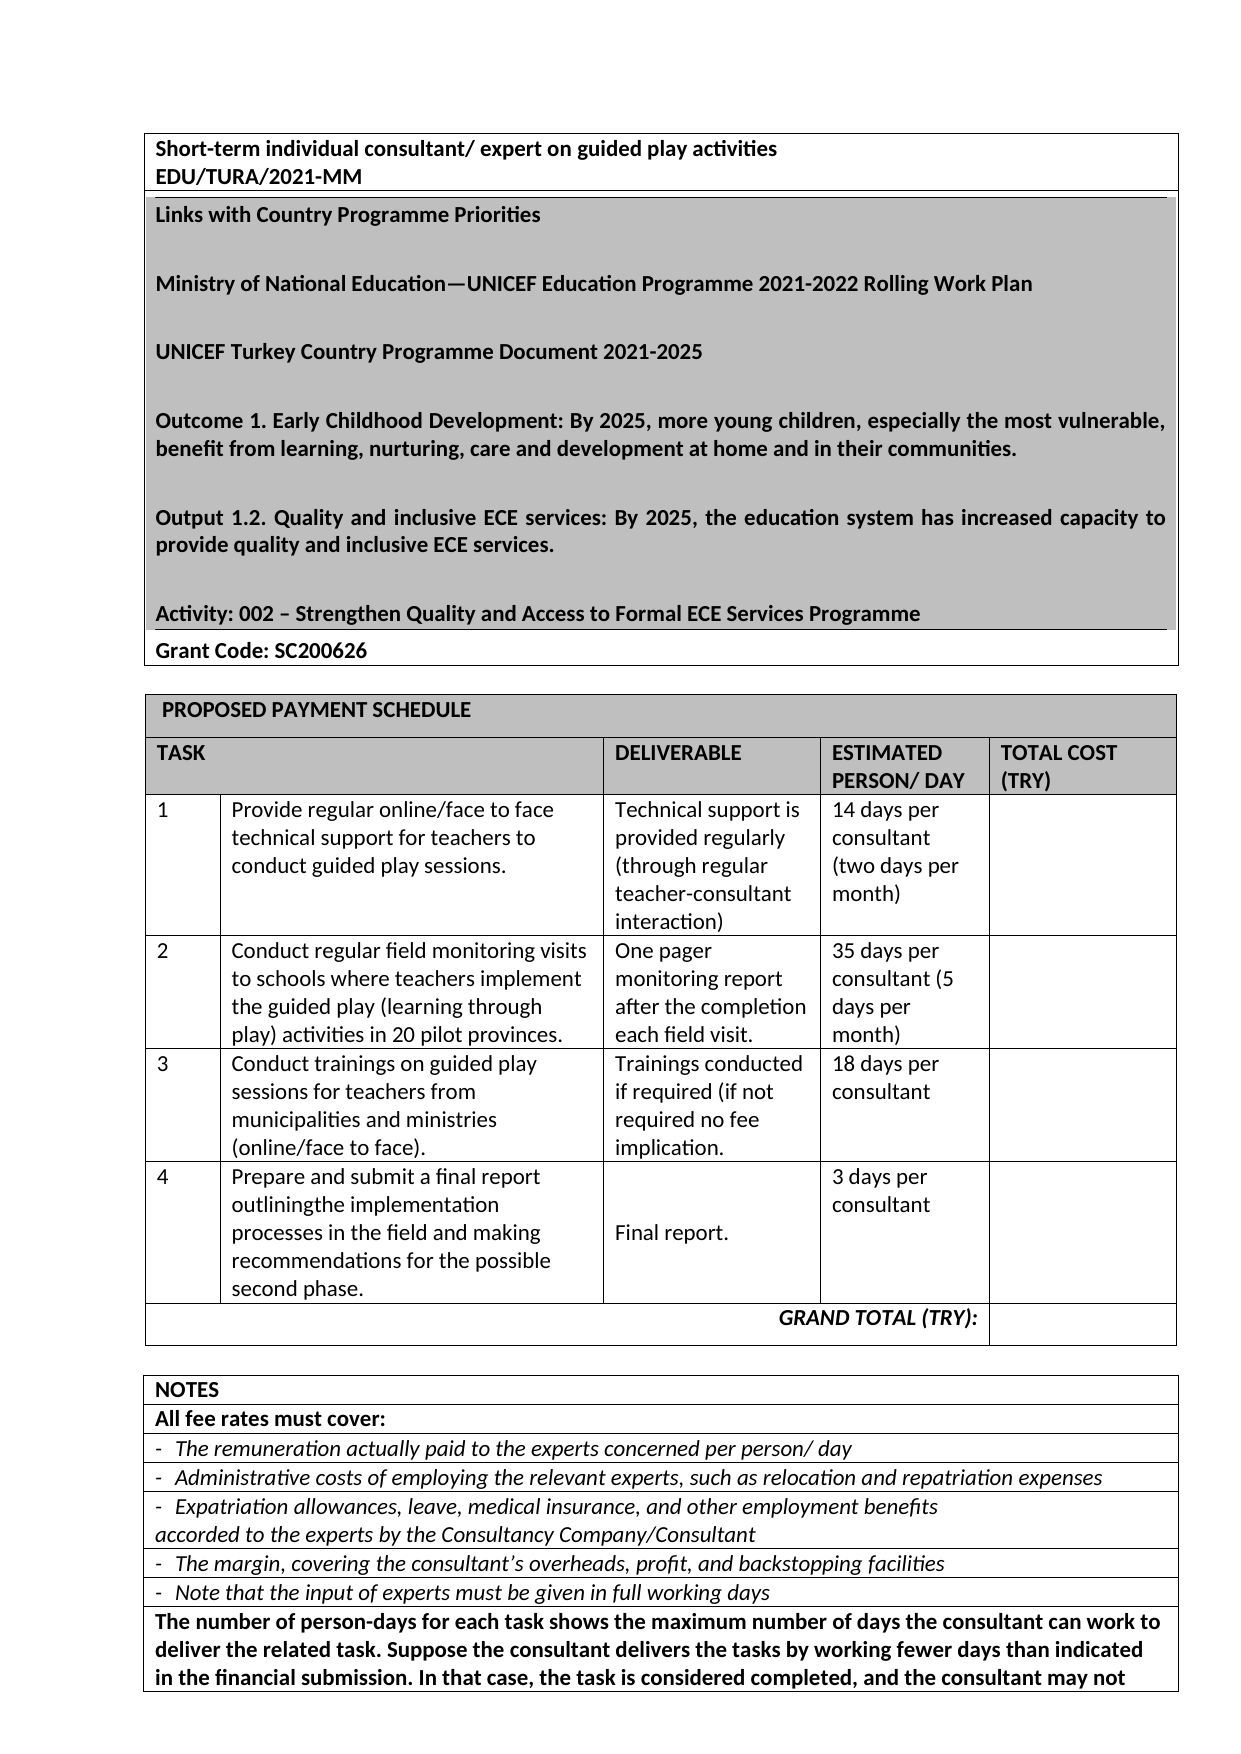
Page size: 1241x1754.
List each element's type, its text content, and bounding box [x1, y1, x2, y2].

table_cell TOTAL COST (TRY) [990, 738, 1176, 794]
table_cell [144, 1607, 1178, 1691]
table_cell ESTIMATED PERSON/ DAY [821, 738, 989, 794]
table_header Short-term individual consultant/ expert on guided play activities EDU/TURA/2021-MM [145, 134, 1178, 190]
table_cell Conduct trainings on guided play sessions for teachers from municipalities and ministries (online/face to face). [221, 1049, 603, 1161]
table_cell [990, 795, 1176, 935]
table_cell [990, 1049, 1176, 1161]
table_cell 14 days per consultant (two days per month) [821, 795, 989, 935]
table_header NOTES [144, 1376, 1178, 1403]
table_cell Links with Country Programme Priorities Ministry of National Education—UNICEF Education Programme 2021-2022 Rolling Work Plan UNICEF Turkey Country Programme Document 2021-2025 Outcome 1. Early Childhood Development: By 2025, more young children, especially the most vulnerable, benefit from learning, nurturing, care and development at home and in their communities. Output 1.2. Quality and inclusive ECE services: By 2025, the education system has increased capacity to provide quality and inclusive ECE services. Activity: 002 – Strengthen Quality and Access to Formal ECE Services Programme Grant Code: SC200626 [145, 191, 1178, 664]
table_cell DELIVERABLE [604, 738, 820, 794]
table_cell One pager monitoring report after the completion each field visit. [604, 936, 820, 1048]
table_cell Conduct regular field monitoring visits to schools where teachers implement the guided play (learning through play) activities in 20 pilot provinces. [221, 936, 603, 1048]
table_cell 4 [146, 1162, 220, 1302]
table_cell - The remuneration actually paid to the experts concerned per person/ day [144, 1434, 1178, 1462]
table_cell - The margin, covering the consultant’s overheads, profit, and backstopping facilities [144, 1549, 1178, 1577]
table_cell Final report. [604, 1162, 820, 1302]
table_cell Technical support is provided regularly (through regular teacher-consultant interaction) [604, 795, 820, 935]
table_cell Prepare and submit a final report outliningthe implementation processes in the field and making recommendations for the possible second phase. [221, 1162, 603, 1302]
table_cell 2 [146, 936, 220, 1048]
table_cell TASK [146, 738, 603, 794]
table_cell [990, 1304, 1176, 1345]
table_cell [990, 1162, 1176, 1302]
table_cell - Expatriation allowances, leave, medical insurance, and other employment benefits accorded to the experts by the Consultancy Company/Consultant [144, 1492, 1178, 1548]
table_cell [990, 936, 1176, 1048]
table_cell - Note that the input of experts must be given in full working days [144, 1578, 1178, 1606]
table_cell 35 days per consultant (5 days per month) [821, 936, 989, 1048]
table_cell - Administrative costs of employing the relevant experts, such as relocation and repatriation expenses [144, 1463, 1178, 1491]
table_cell Trainings conducted if required (if not required no fee implication. [604, 1049, 820, 1161]
table_cell GRAND TOTAL (TRY): [146, 1304, 989, 1345]
table_header PROPOSED PAYMENT SCHEDULE [146, 695, 1176, 737]
table_cell Provide regular online/face to face technical support for teachers to conduct guided play sessions. [221, 795, 603, 935]
table_cell 3 days per consultant [821, 1162, 989, 1302]
table_cell All fee rates must cover: [144, 1405, 1178, 1433]
table_cell 18 days per consultant [821, 1049, 989, 1161]
table_cell 3 [146, 1049, 220, 1161]
table_cell 1 [146, 795, 220, 935]
